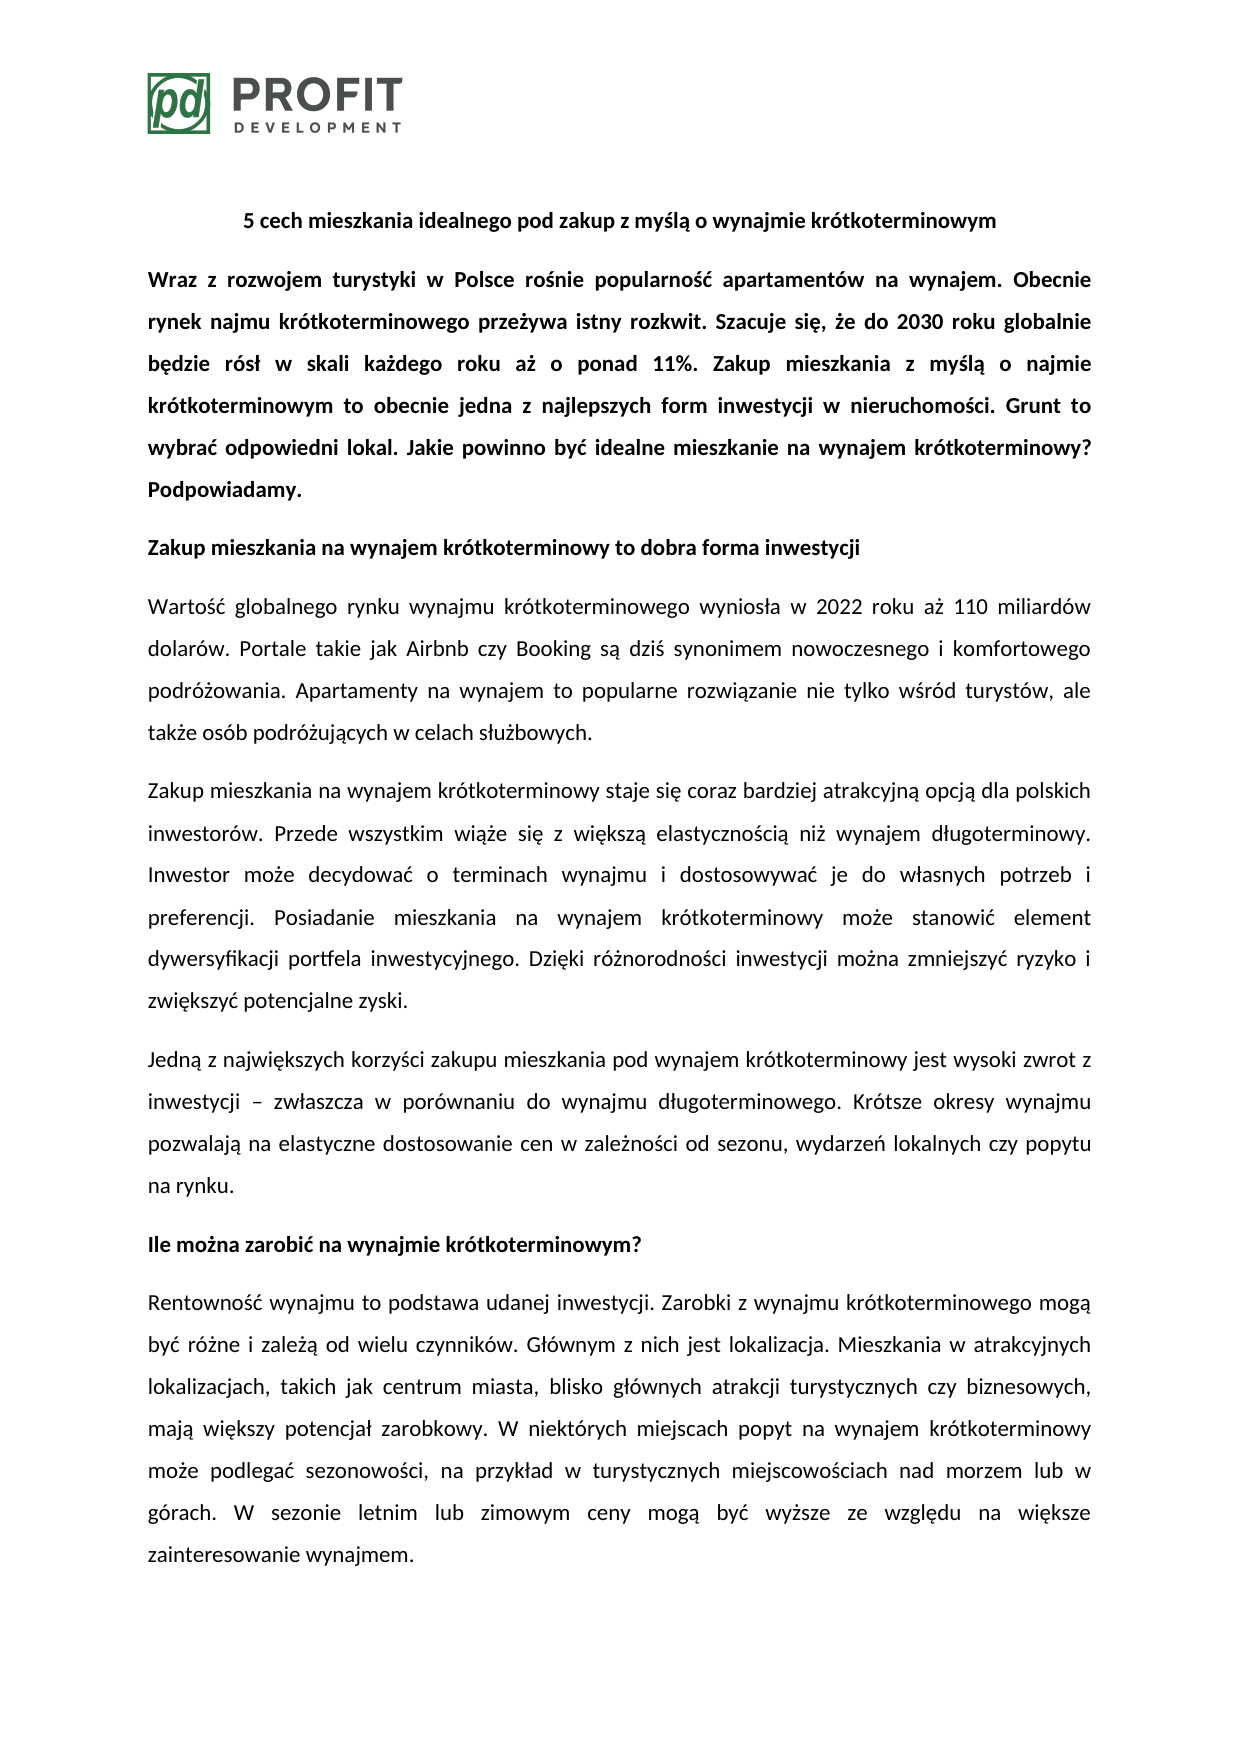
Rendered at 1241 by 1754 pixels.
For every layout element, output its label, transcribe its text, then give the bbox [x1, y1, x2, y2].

text Rentowność wynajmu to podstawa udanej inwestycji. Zarobki z wynajmu krótkoterminowego mogą być różne i zależą od wielu czynników. Głównym z nich jest lokalizacja. Mieszkania w atrakcyjnych lokalizacjach, takich jak centrum miasta, blisko głównych atrakcji turystycznych czy biznesowych, mają większy potencjał zarobkowy. W niektórych miejscach popyt na wynajem krótkoterminowy może podlegać sezonowości, na przykład w turystycznych miejscowościach nad morzem lub w górach. W sezonie letnim lub zimowym ceny mogą być wyższe ze względu na większe zainteresowanie wynajmem. [148, 1288, 1093, 1568]
picture [147, 73, 403, 134]
text Wartość globalnego rynku wynajmu krótkoterminowego wyniosła w 2022 roku aż 110 miliardów dolarów. Portale takie jak Airbnb czy Booking są dziś synonimem nowoczesnego i komfortowego podróżowania. Apartamenty na wynajem to popularne rozwiązanie nie tylko wśród turystów, ale także osób podróżujących w celach służbowych. [148, 592, 1093, 746]
text Zakup mieszkania na wynajem krótkoterminowy to dobra forma inwestycji [148, 533, 1093, 561]
text 5 cech mieszkania idealnego pod zakup z myślą o wynajmie krótkoterminowym [148, 206, 1093, 234]
text Zakup mieszkania na wynajem krótkoterminowy staje się coraz bardziej atrakcyjną opcją dla polskich inwestorów. Przede wszystkim wiąże się z większą elastycznością niż wynajem długoterminowy. Inwestor może decydować o terminach wynajmu i dostosowywać je do własnych potrzeb i preferencji. Posiadanie mieszkania na wynajem krótkoterminowy może stanowić element dywersyfikacji portfela inwestycyjnego. Dzięki różnorodności inwestycji można zmniejszyć ryzyko i zwiększyć potencjalne zyski. [148, 777, 1093, 1014]
text Ile można zarobić na wynajmie krótkoterminowym? [148, 1230, 1093, 1258]
text Wraz z rozwojem turystyki w Polsce rośnie popularność apartamentów na wynajem. Obecnie rynek najmu krótkoterminowego przeżywa istny rozkwit. Szacuje się, że do 2030 roku globalnie będzie rósł w skali każdego roku aż o ponad 11%. Zakup mieszkania z myślą o najmie krótkoterminowym to obecnie jedna z najlepszych form inwestycji w nieruchomości. Grunt to wybrać odpowiedni lokal. Jakie powinno być idealne mieszkanie na wynajem krótkoterminowy? Podpowiadamy. [148, 265, 1093, 503]
text Jedną z największych korzyści zakupu mieszkania pod wynajem krótkoterminowy jest wysoki zwrot z inwestycji – zwłaszcza w porównaniu do wynajmu długoterminowego. Krótsze okresy wynajmu pozwalają na elastyczne dostosowanie cen w zależności od sezonu, wydarzeń lokalnych czy popytu na rynku. [148, 1045, 1093, 1199]
